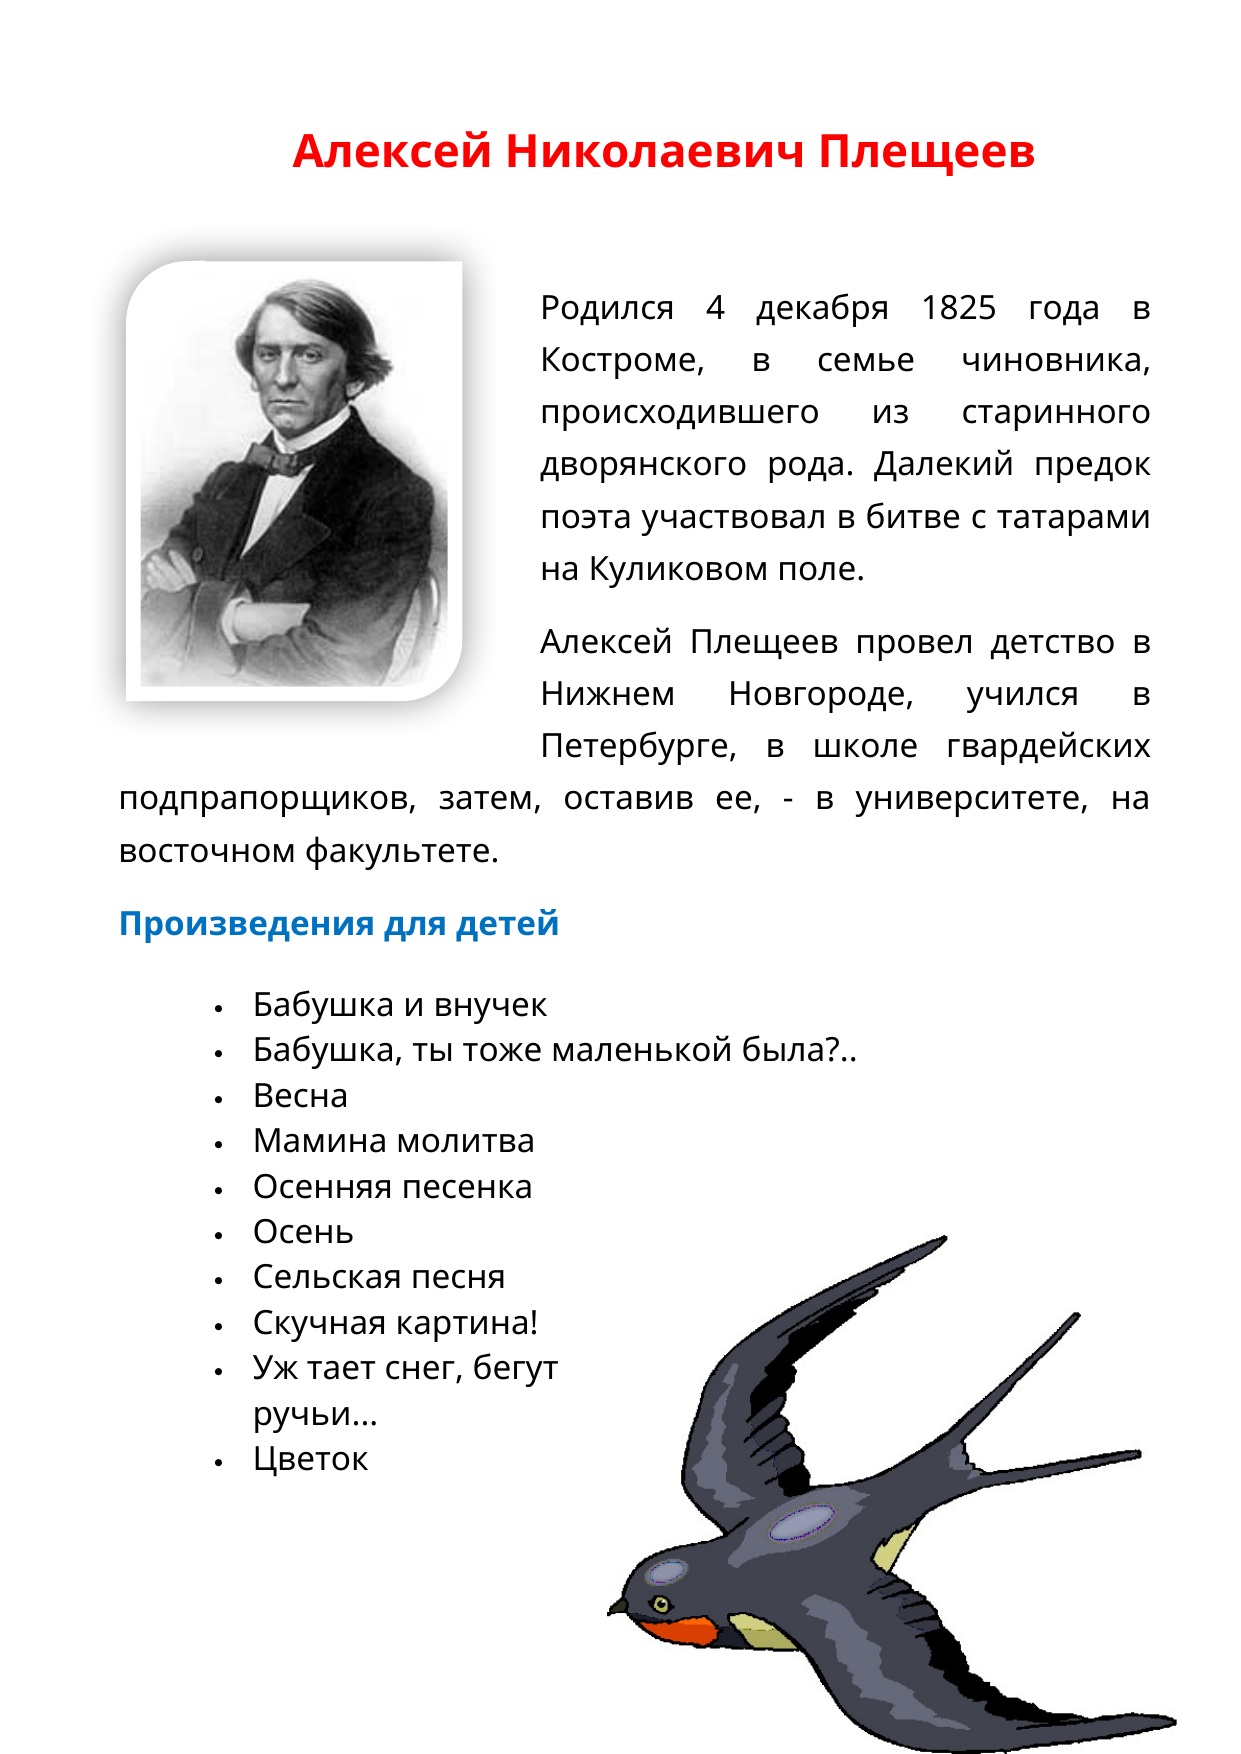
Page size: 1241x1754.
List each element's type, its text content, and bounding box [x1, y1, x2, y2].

list Мамина молитва [215, 1117, 1152, 1162]
list Осень [215, 1208, 1152, 1253]
text Произведения для детей [118, 899, 1152, 945]
text Алексей Плещеев провел детство в Нижнем Новгороде, учился в Петербурге, в школе гвардейских подпрапорщиков, затем, оставив ее, - в университете, на восточном факультете. [118, 618, 1152, 872]
text Алексей Николаевич Плещеев [177, 118, 1152, 181]
list Бабушка и внучек [215, 981, 1152, 1026]
list Осенняя песенка [215, 1162, 1152, 1208]
picture [141, 276, 447, 686]
list Цветок [215, 1435, 606, 1480]
list Сельская песня [215, 1253, 606, 1299]
text Родился 4 декабря 1825 года в Костроме, в семье чиновника, происходившего из старинного дворянского рода. Далекий предок поэта участвовал в битве с татарами на Куликовом поле. [488, 284, 1152, 590]
list Уж тает снег, бегут ручьи... [215, 1344, 606, 1435]
picture [606, 1233, 1177, 1754]
list Скучная картина! [215, 1299, 606, 1344]
list Бабушка, ты тоже маленькой была?.. [215, 1026, 1152, 1072]
list Весна [215, 1072, 1152, 1117]
